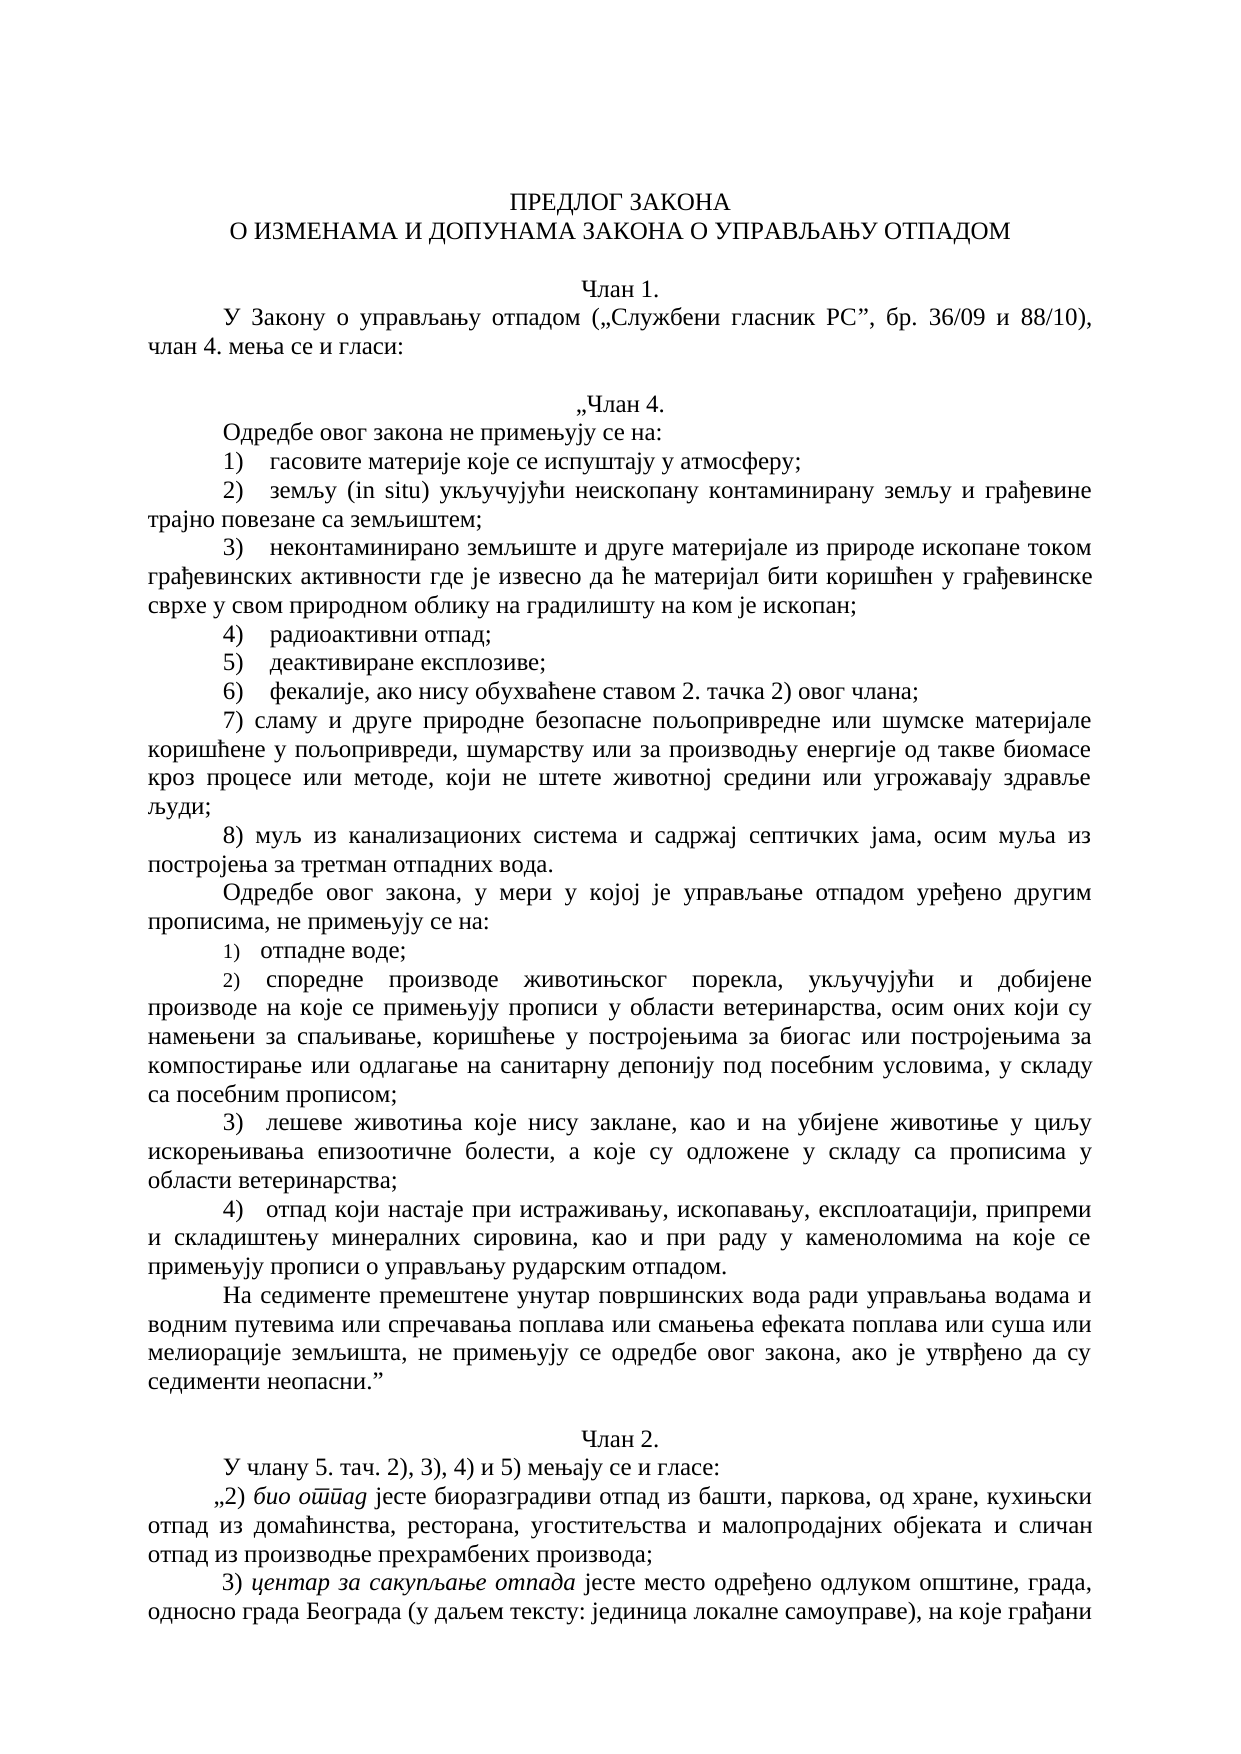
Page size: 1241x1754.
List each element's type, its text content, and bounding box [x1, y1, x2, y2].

text Одредбе овог закона не примењују се на: [148, 417, 1092, 446]
text Одредбе овог закона, у мери у којој је управљање отпадом уређено другим прописима, не примењују се на: [148, 877, 1092, 935]
text 5) деактивиране експлозиве; [223, 647, 1092, 676]
text На седименте премештене унутар површинских вода ради управљања водама и водним путевима или спречавања поплава или смањења ефеката поплава или суша или мелиорације земљишта, не примењују се одредбе овог закона, ако је утврђено да су седименти неопасни.” [148, 1280, 1092, 1395]
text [148, 1567, 1092, 1625]
text Члан 2. [148, 1424, 1092, 1452]
list гасовите материје које се испуштају у атмосферу; [148, 446, 1092, 475]
list споредне производе животињског порекла, укључујући и добијене производе на које се примењују прописи у области ветеринарства, осим оних који су намењени за спаљивање, коришћење у постројењима за биогас или постројењима за компостирање или одлагање на санитарну депонију под посебним условима, у складу са посебним прописом; [148, 964, 1092, 1107]
text 4) радиоактивни отпад; [223, 619, 1092, 647]
list земљу (in situ) укључујући неископану контаминирану земљу и грађевине трајно повезане са земљиштем; [148, 475, 1092, 532]
list неконтаминирано земљиште и друге материјале из природе ископане током грађевинских активности где је извесно да ће материјал бити коришћен у грађевинске сврхе у свом природном облику на градилишту на ком је ископан; [148, 532, 1092, 619]
text Члан 1. [148, 274, 1092, 302]
list лешеве животиња које нису заклане, као и на убијене животиње у циљу искорењивања епизоотичне болести, а које су одложене у складу са прописима у области ветеринарства; [148, 1107, 1092, 1194]
text О ИЗМЕНАМА И ДОПУНАМА ЗАКОНА О УПРАВЉАЊУ ОТПАДОМ [148, 216, 1092, 245]
text 6) фекалије, ако нису обухваћене ставом 2. тачка 2) овог члана; [148, 676, 1092, 705]
text „2) био отпад јесте биоразградиви отпад из башти, паркова, од хране, кухињски отпад из домаћинства, ресторана, угоститељства и малопродајних објеката и сличан отпад из производње прехрамбених производа; [148, 1481, 1092, 1567]
list отпадне воде; [223, 935, 1092, 964]
text 7) сламу и друге природне безопасне пољопривредне или шумске материјале коришћене у пољопривреди, шумарству или за производњу енергије од такве биомасе кроз процесе или методе, који не штете животној средини или угрожавају здравље људи; [148, 705, 1092, 820]
text „Члан 4. [148, 389, 1092, 417]
list отпад који настаје при истраживању, ископавању, експлоатацији, припреми и складиштењу минералних сировина, као и при раду у каменоломима на које се примењују прописи о управљању рударским отпадом. [148, 1194, 1092, 1280]
text У Закону о управљању отпадом („Службени гласник РС”, бр. 36/09 и 88/10), члан 4. мења се и гласи: [148, 302, 1092, 360]
text У члану 5. тач. 2), 3), 4) и 5) мењају се и гласе: [148, 1452, 1092, 1481]
text 8) муљ из канализационих система и садржај септичких јама, осим муља из постројења за третман отпадних вода. [148, 820, 1092, 877]
text ПРЕДЛОГ ЗАКОНА [148, 187, 1092, 216]
